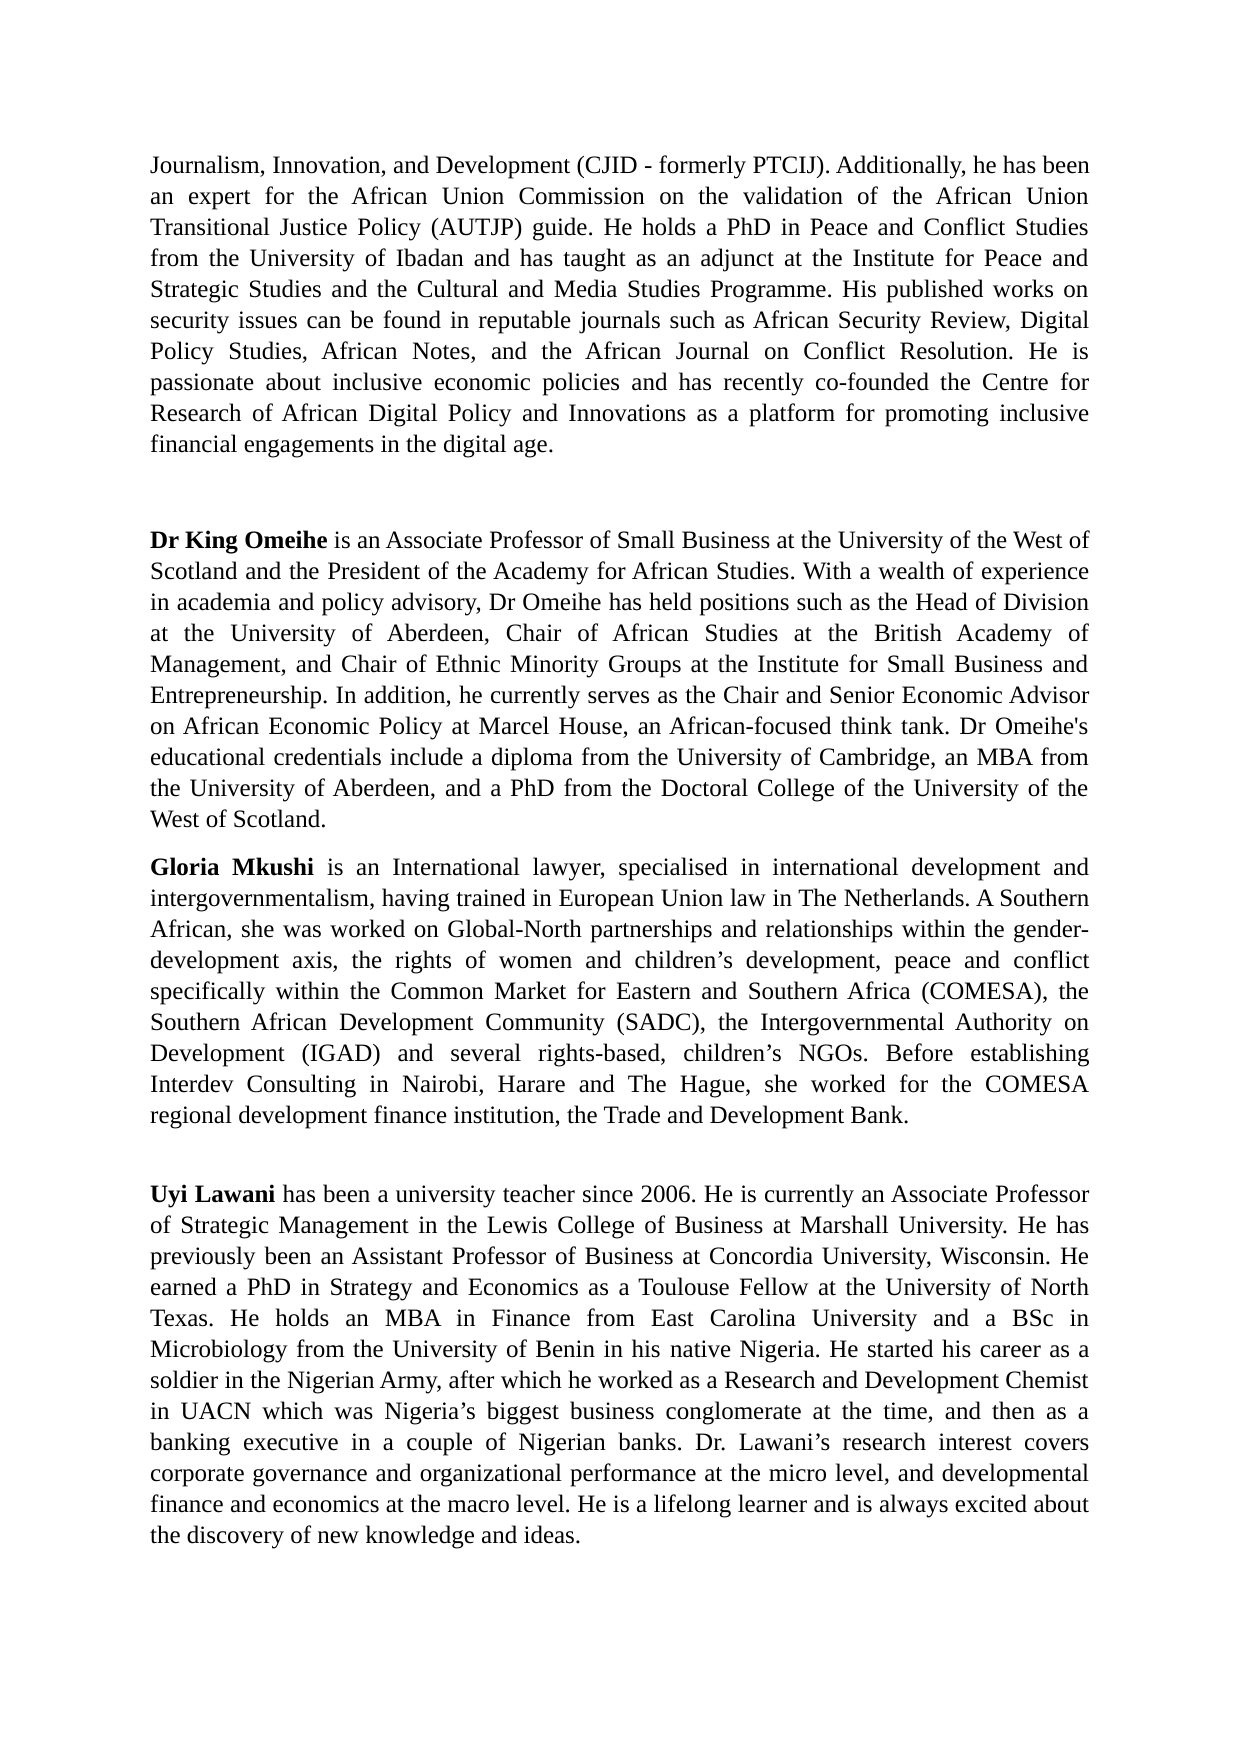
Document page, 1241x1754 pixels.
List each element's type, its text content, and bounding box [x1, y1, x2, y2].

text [150, 150, 1090, 458]
text Dr King Omeihe is an Associate Professor of Small Business at the University of the West of Scotland and the President of the Academy for African Studies. With a wealth of experience in academia and policy advisory, Dr Omeihe has held positions such as the Head of Division at the University of Aberdeen, Chair of African Studies at the British Academy of Management, and Chair of Ethnic Minority Groups at the Institute for Small Business and Entrepreneurship. In addition, he currently serves as the Chair and Senior Economic Advisor on African Economic Policy at Marcel House, an African-focused think tank. Dr Omeihe's educational credentials include a diploma from the University of Cambridge, an MBA from the University of Aberdeen, and a PhD from the Doctoral College of the University of the West of Scotland. [150, 525, 1090, 833]
text Gloria Mkushi is an International lawyer, specialised in international development and intergovernmentalism, having trained in European Union law in The Netherlands. A Southern African, she was worked on Global-North partnerships and relationships within the gender-development axis, the rights of women and children’s development, peace and conflict specifically within the Common Market for Eastern and Southern Africa (COMESA), the Southern African Development Community (SADC), the Intergovernmental Authority on Development (IGAD) and several rights-based, children’s NGOs. Before establishing Interdev Consulting in Nairobi, Harare and The Hague, she worked for the COMESA regional development finance institution, the Trade and Development Bank. [150, 852, 1090, 1129]
text Uyi Lawani has been a university teacher since 2006. He is currently an Associate Professor of Strategic Management in the Lewis College of Business at Marshall University. He has previously been an Assistant Professor of Business at Concordia University, Wisconsin. He earned a PhD in Strategy and Economics as a Toulouse Fellow at the University of North Texas. He holds an MBA in Finance from East Carolina University and a BSc in Microbiology from the University of Benin in his native Nigeria. He started his career as a soldier in the Nigerian Army, after which he worked as a Research and Development Chemist in UACN which was Nigeria’s biggest business conglomerate at the time, and then as a banking executive in a couple of Nigerian banks. Dr. Lawani’s research interest covers corporate governance and organizational performance at the micro level, and developmental finance and economics at the macro level. He is a lifelong learner and is always excited about the discovery of new knowledge and ideas. [150, 1179, 1090, 1549]
